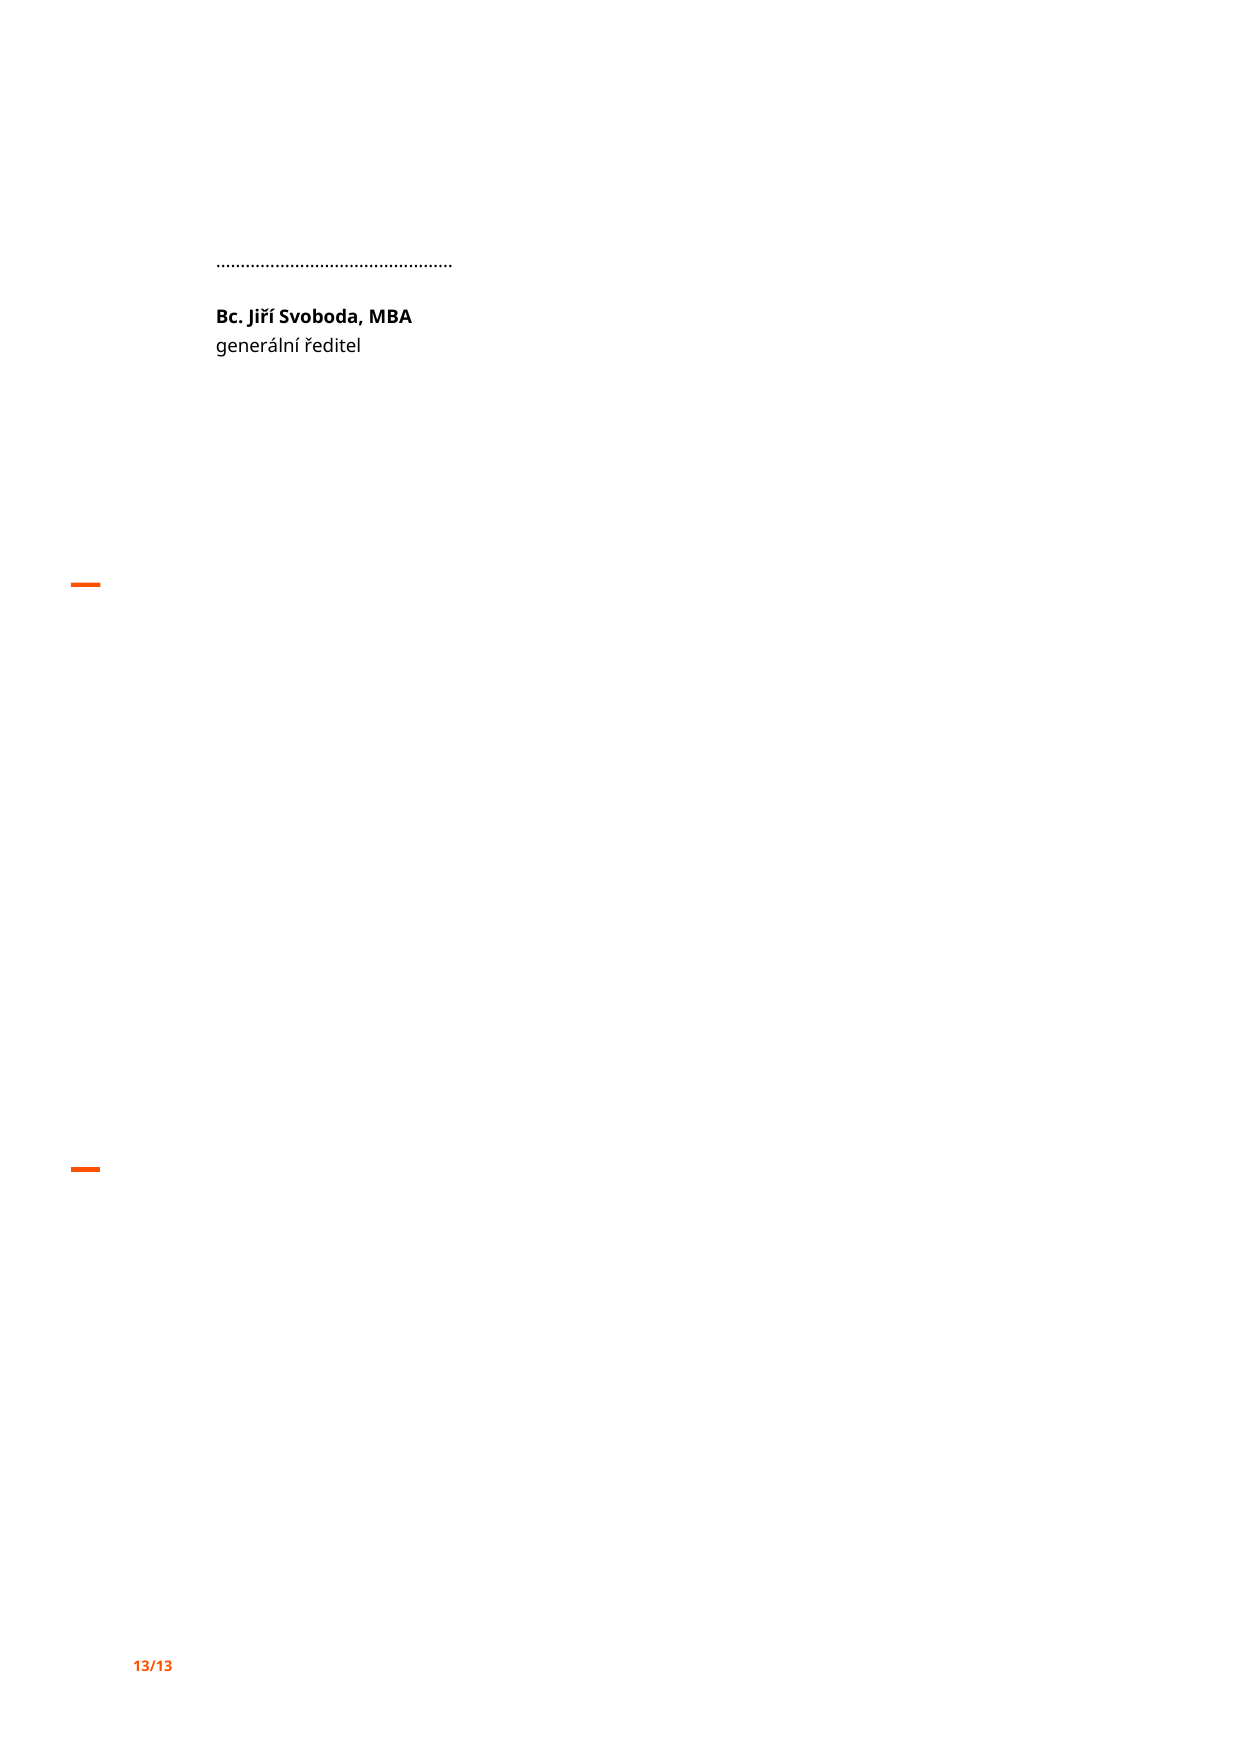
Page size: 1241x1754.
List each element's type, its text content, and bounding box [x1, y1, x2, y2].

text generální ředitel [216, 332, 1122, 357]
text Bc. Jiří Svoboda, MBA [216, 304, 1122, 329]
text ………………………………………… [216, 248, 1122, 273]
